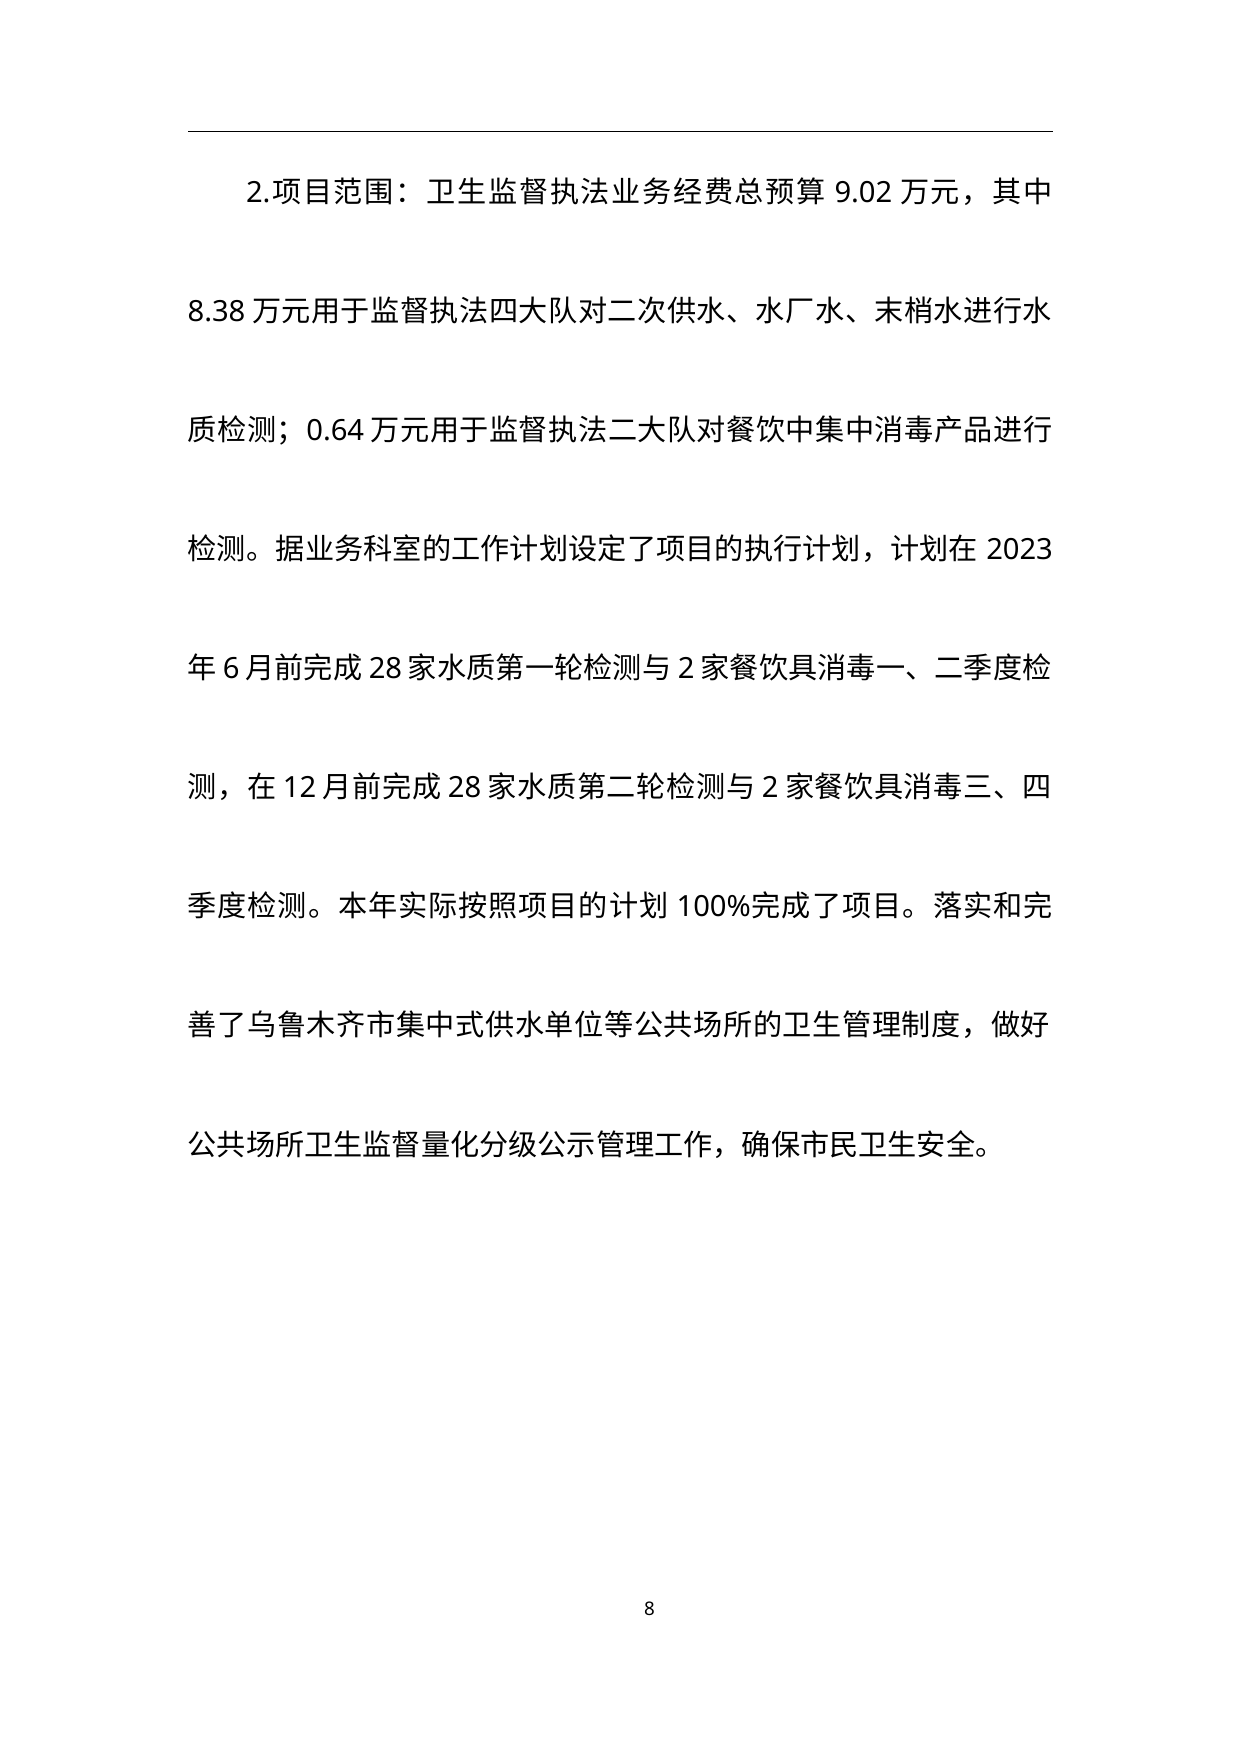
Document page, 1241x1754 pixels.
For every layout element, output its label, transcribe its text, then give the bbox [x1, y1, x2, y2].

text 2.项目范围：卫生监督执法业务经费总预算9.02万元，其中8.38万元用于监督执法四大队对二次供水、水厂水、末梢水进行水质检测；0.64万元用于监督执法二大队对餐饮中集中消毒产品进行检测。据业务科室的工作计划设定了项目的执行计划，计划在2023年6月前完成28家水质第一轮检测与2家餐饮具消毒一、二季度检测，在12月前完成28家水质第二轮检测与2家餐饮具消毒三、四季度检测。本年实际按照项目的计划100%完成了项目。落实和完善了乌鲁木齐市集中式供水单位等公共场所的卫生管理制度，做好公共场所卫生监督量化分级公示管理工作，确保市民卫生安全。 [187, 150, 1053, 1182]
